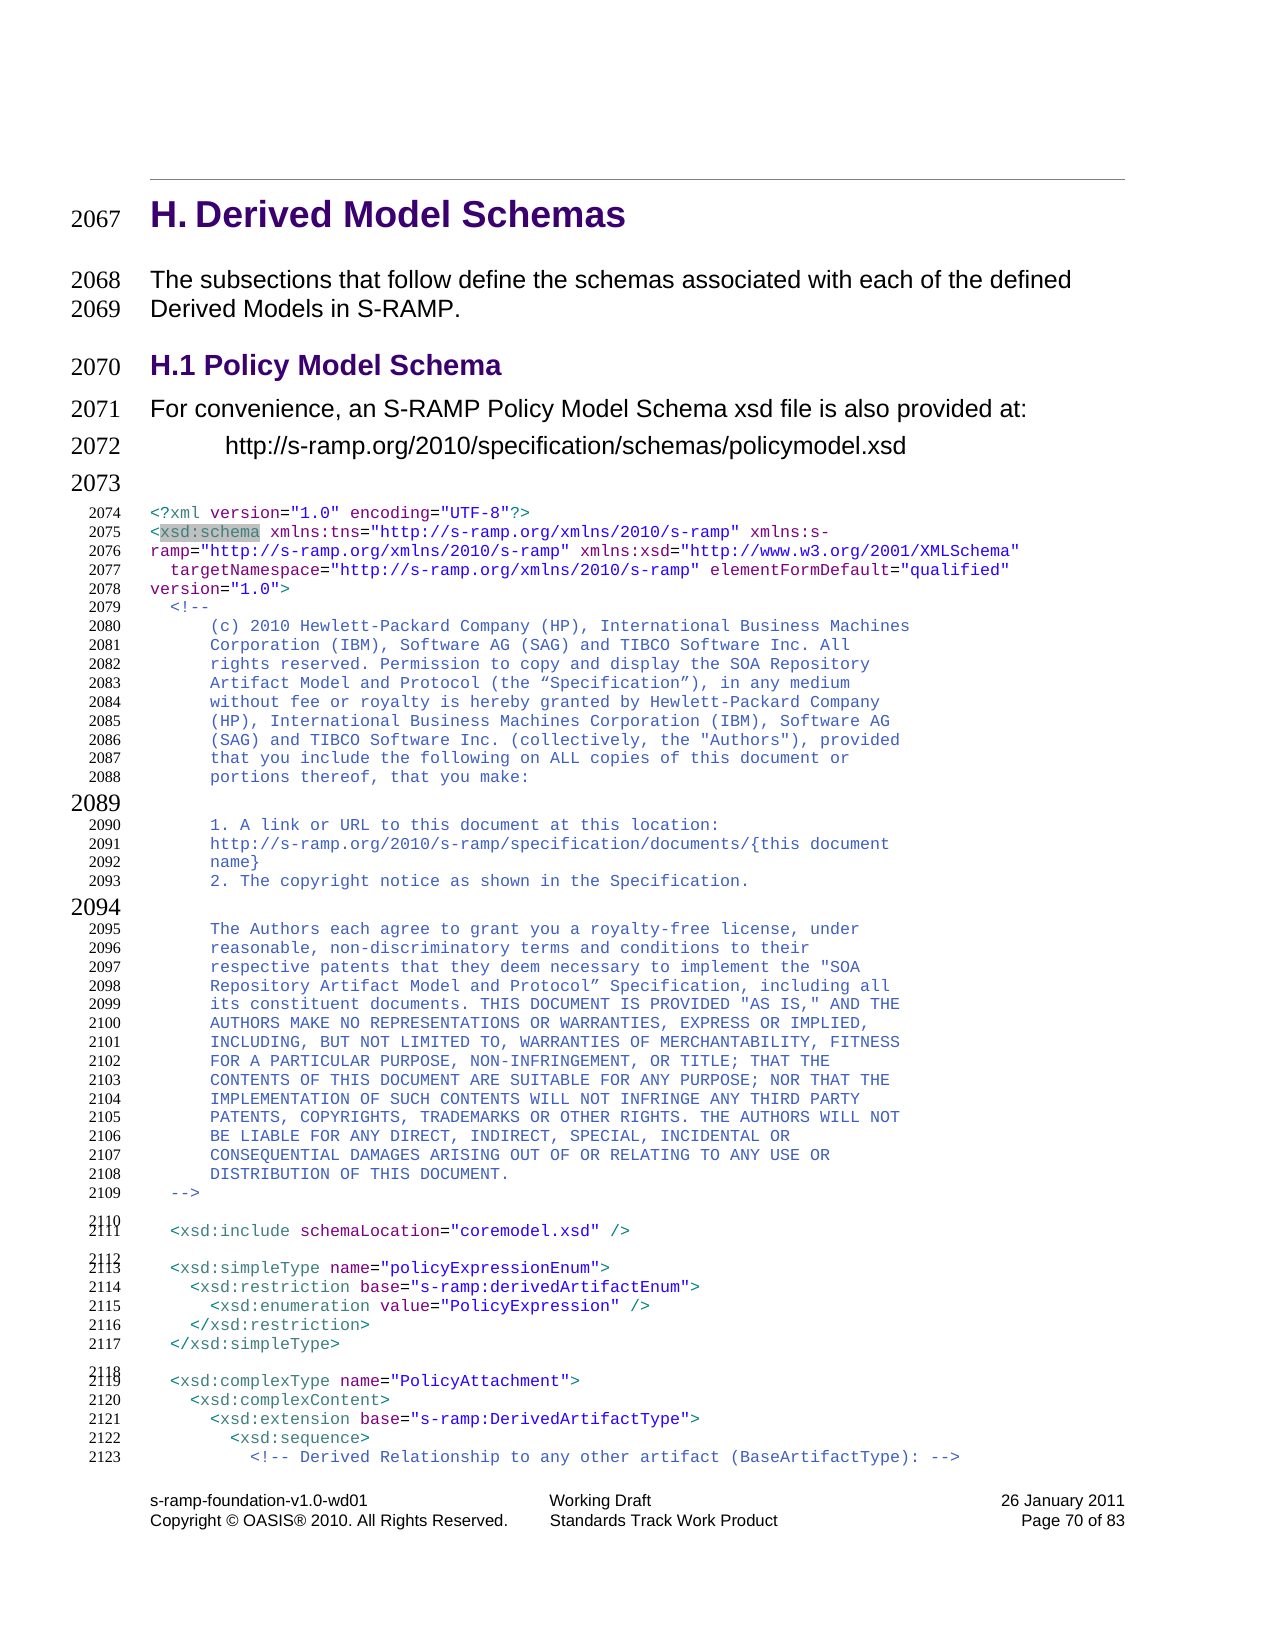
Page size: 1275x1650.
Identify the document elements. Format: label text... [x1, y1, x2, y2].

text <xsd:extension base="s-ramp:DerivedArtifactType"> [150, 1411, 1125, 1429]
text (c) 2010 Hewlett-Packard Company (HP), International Business Machines [150, 618, 1125, 637]
text DISTRIBUTION OF THIS DOCUMENT. [150, 1166, 1125, 1184]
text <xsd:sequence> [150, 1429, 1125, 1448]
subtitle Policy Model Schema [150, 347, 1125, 381]
text http://s-ramp.org/2010/specification/schemas/policymodel.xsd [225, 431, 1125, 459]
text http://s-ramp.org/2010/s-ramp/specification/documents/{this document [150, 835, 1125, 854]
text For convenience, an S-RAMP Policy Model Schema xsd file is also provided at: [150, 393, 1125, 422]
text CONTENTS OF THIS DOCUMENT ARE SUITABLE FOR ANY PURPOSE; NOR THAT THE [150, 1071, 1125, 1090]
text its constituent documents. THIS DOCUMENT IS PROVIDED "AS IS," AND THE [150, 996, 1125, 1015]
text <xsd:schema xmlns:tns="http://s-ramp.org/xmlns/2010/s-ramp" xmlns:s-ramp="http://s-ramp.org/xmlns/2010/s-ramp" xmlns:xsd="http://www.w3.org/2001/XMLSchema" [150, 524, 1125, 561]
text PATENTS, COPYRIGHTS, TRADEMARKS OR OTHER RIGHTS. THE AUTHORS WILL NOT [150, 1109, 1125, 1128]
text </xsd:simpleType> [150, 1335, 1125, 1354]
text Corporation (IBM), Software AG (SAG) and TIBCO Software Inc. All [150, 637, 1125, 656]
text respective patents that they deem necessary to implement the "SOA [150, 958, 1125, 977]
text 1. A link or URL to this document at this location: [150, 816, 1125, 835]
text <xsd:complexContent> [150, 1392, 1125, 1411]
text reasonable, non-discriminatory terms and conditions to their [150, 939, 1125, 958]
text <xsd:complexType name="PolicyAttachment"> [150, 1373, 1125, 1392]
text Repository Artifact Model and Protocol” Specification, including all [150, 977, 1125, 996]
text INCLUDING, BUT NOT LIMITED TO, WARRANTIES OF MERCHANTABILITY, FITNESS [150, 1034, 1125, 1052]
text that you include the following on ALL copies of this document or [150, 750, 1125, 769]
text CONSEQUENTIAL DAMAGES ARISING OUT OF OR RELATING TO ANY USE OR [150, 1147, 1125, 1166]
text <!-- [150, 599, 1125, 618]
text The Authors each agree to grant you a royalty-free license, under [150, 921, 1125, 939]
text </xsd:restriction> [150, 1316, 1125, 1335]
text <?xml version="1.0" encoding="UTF-8"?> [150, 505, 1125, 524]
text <xsd:include schemaLocation="coremodel.xsd" /> [150, 1222, 1125, 1241]
text IMPLEMENTATION OF SUCH CONTENTS WILL NOT INFRINGE ANY THIRD PARTY [150, 1090, 1125, 1109]
text 2. The copyright notice as shown in the Specification. [150, 873, 1125, 892]
text <xsd:restriction base="s-ramp:derivedArtifactEnum"> [150, 1279, 1125, 1298]
text rights reserved. Permission to copy and display the SOA Repository [150, 656, 1125, 674]
text <xsd:simpleType name="policyExpressionEnum"> [150, 1260, 1125, 1279]
text --> [150, 1184, 1125, 1203]
text <xsd:enumeration value="PolicyExpression" /> [150, 1298, 1125, 1316]
text BE LIABLE FOR ANY DIRECT, INDIRECT, SPECIAL, INCIDENTAL OR [150, 1128, 1125, 1147]
text targetNamespace="http://s-ramp.org/xmlns/2010/s-ramp" elementFormDefault="qualified" version="1.0"> [150, 561, 1125, 599]
subtitle Derived Model Schemas [150, 180, 1125, 236]
text AUTHORS MAKE NO REPRESENTATIONS OR WARRANTIES, EXPRESS OR IMPLIED, [150, 1015, 1125, 1034]
text The subsections that follow define the schemas associated with each of the defined Derived Models in S-RAMP. [150, 265, 1125, 322]
text without fee or royalty is hereby granted by Hewlett-Packard Company [150, 693, 1125, 712]
text (SAG) and TIBCO Software Inc. (collectively, the "Authors"), provided [150, 731, 1125, 750]
text Artifact Model and Protocol (the “Specification”), in any medium [150, 674, 1125, 693]
text portions thereof, that you make: [150, 769, 1125, 788]
text name} [150, 854, 1125, 873]
text FOR A PARTICULAR PURPOSE, NON-INFRINGEMENT, OR TITLE; THAT THE [150, 1052, 1125, 1071]
text (HP), International Business Machines Corporation (IBM), Software AG [150, 712, 1125, 731]
text <!-- Derived Relationship to any other artifact (BaseArtifactType): --> [150, 1448, 1125, 1467]
